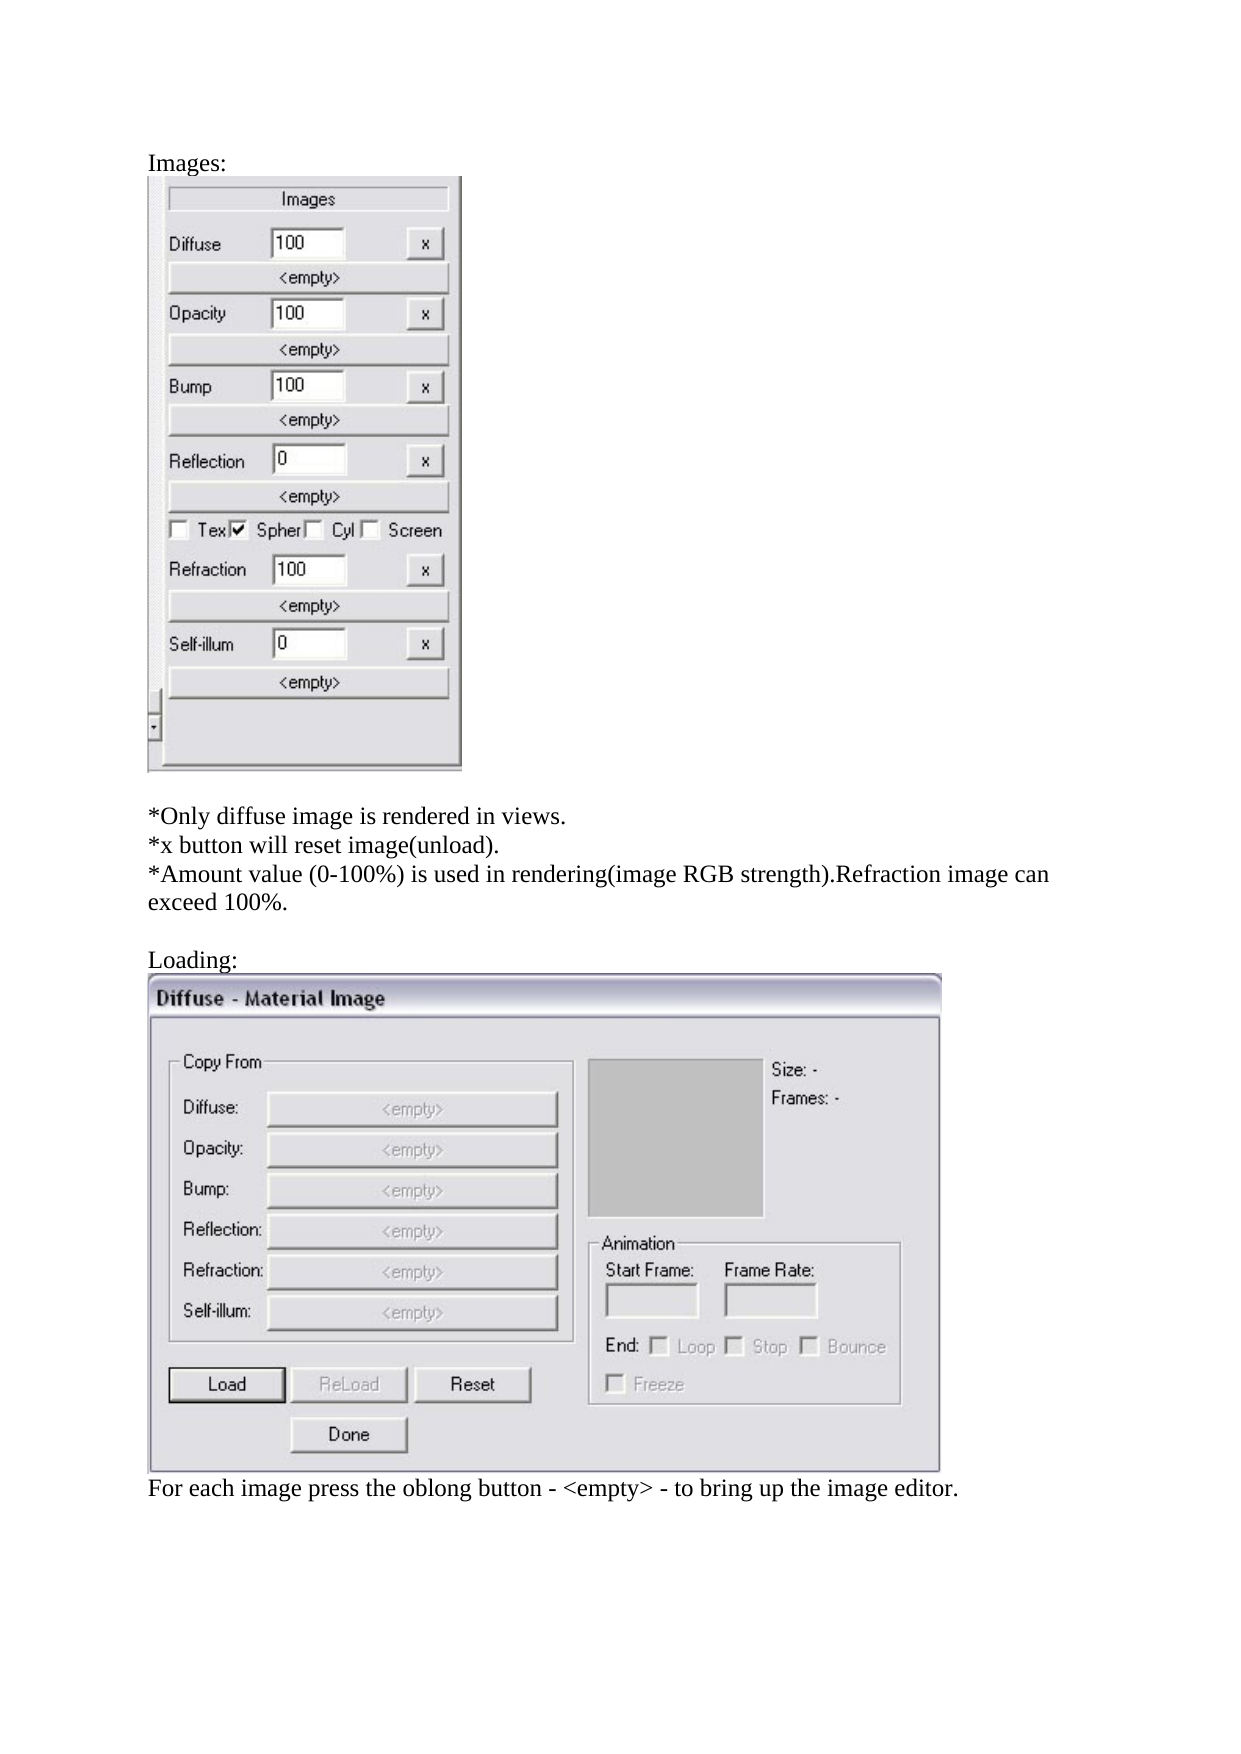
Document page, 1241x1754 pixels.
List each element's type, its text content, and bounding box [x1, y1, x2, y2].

picture [147, 973, 942, 1474]
picture [147, 176, 462, 773]
